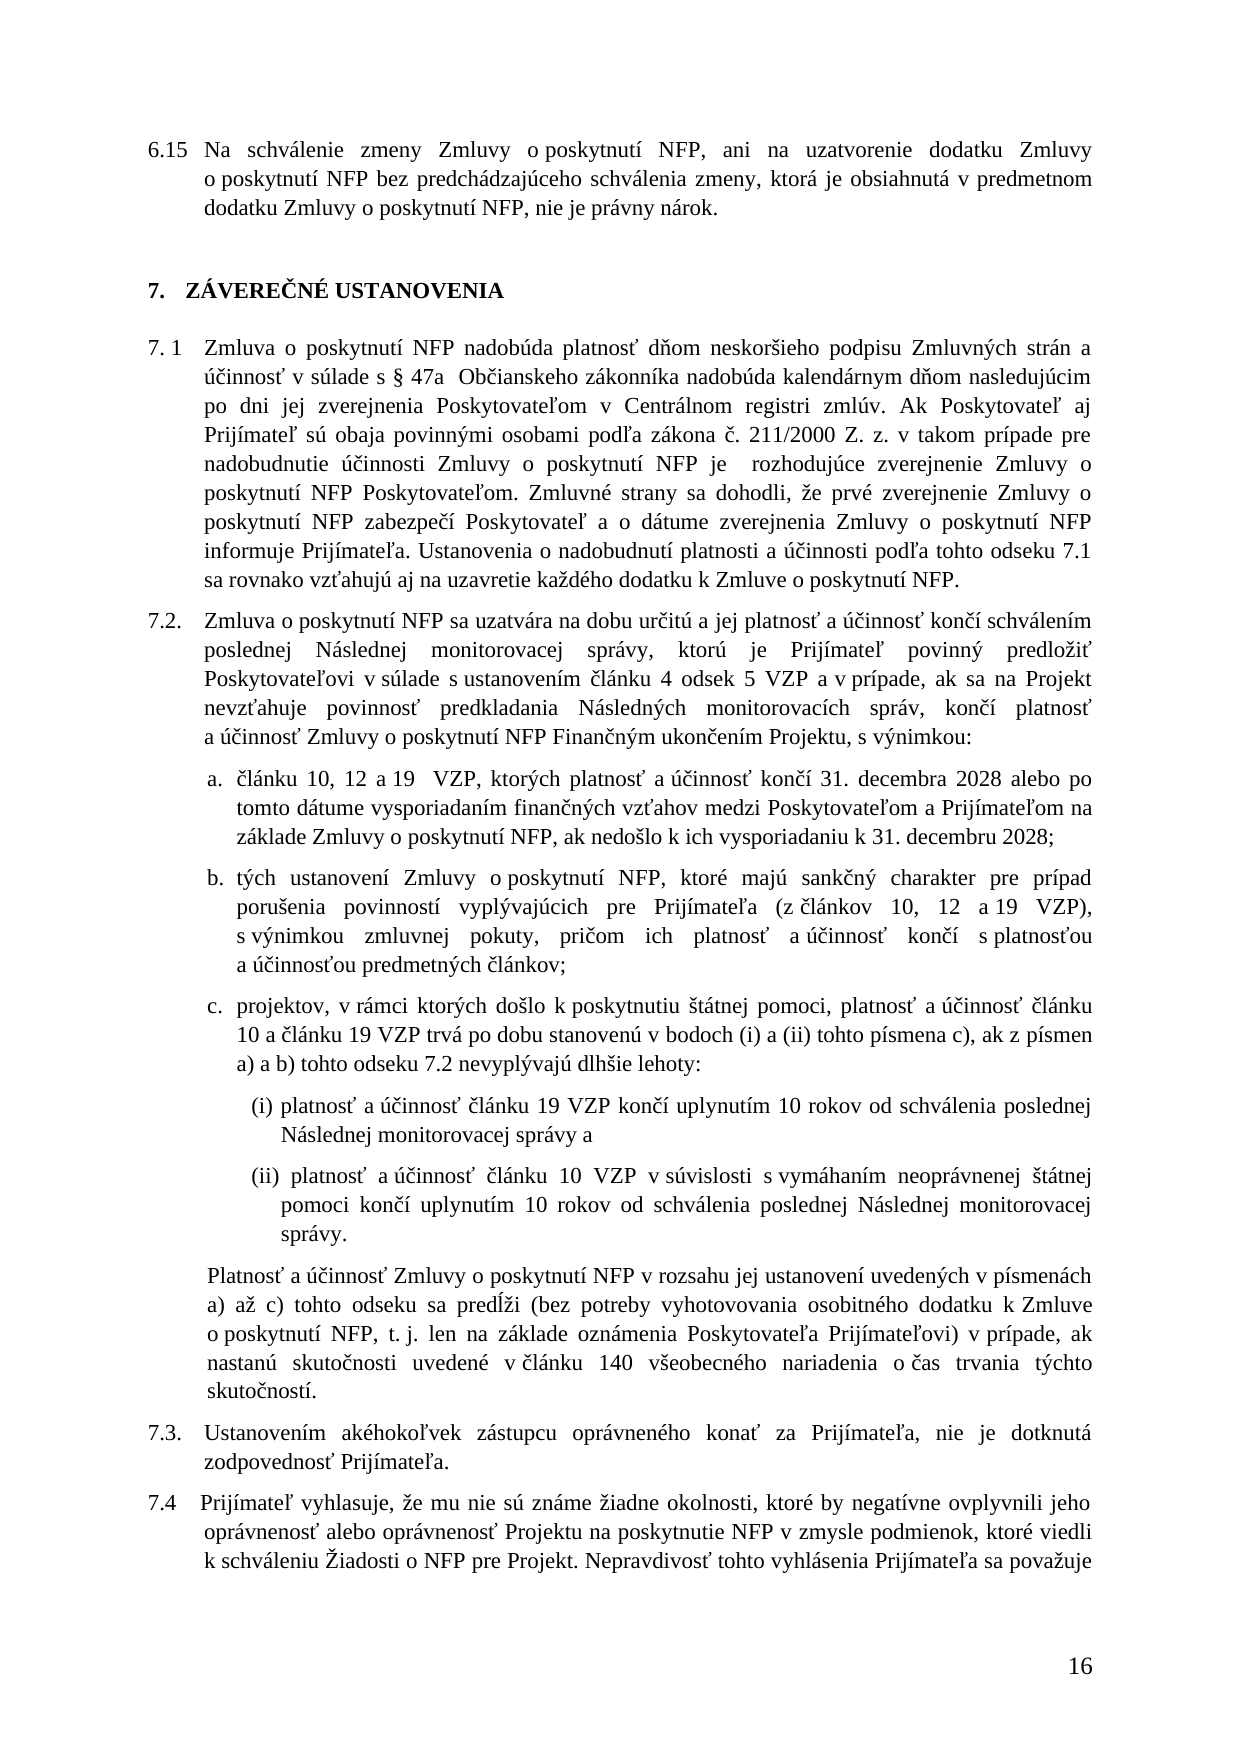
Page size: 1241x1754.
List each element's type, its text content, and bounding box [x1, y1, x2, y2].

text 7. 1 Zmluva o poskytnutí NFP nadobúda platnosť dňom neskoršieho podpisu Zmluvných strán a účinnosť v súlade s § 47a Občianskeho zákonníka nadobúda kalendárnym dňom nasledujúcim po dni jej zverejnenia Poskytovateľom v Centrálnom registri zmlúv. Ak Poskytovateľ aj Prijímateľ sú obaja povinnými osobami podľa zákona č. 211/2000 Z. z. v takom prípade pre nadobudnutie účinnosti Zmluvy o poskytnutí NFP je rozhodujúce zverejnenie Zmluvy o poskytnutí NFP Poskytovateľom. Zmluvné strany sa dohodli, že prvé zverejnenie Zmluvy o poskytnutí NFP zabezpečí Poskytovateľ a o dátume zverejnenia Zmluvy o poskytnutí NFP informuje Prijímateľa. Ustanovenia o nadobudnutí platnosti a účinnosti podľa tohto odseku 7.1 sa rovnako vzťahujú aj na uzavretie každého dodatku k Zmluve o poskytnutí NFP. [148, 334, 1092, 592]
subtitle ZÁVEREČNÉ USTANOVENIA [148, 277, 1092, 303]
text (ii) platnosť a účinnosť článku 10 VZP v súvislosti s vymáhaním neoprávnenej štátnej pomoci končí uplynutím 10 rokov od schválenia poslednej Následnej monitorovacej správy. [251, 1162, 1092, 1247]
list článku 10, 12 a 19 VZP, ktorých platnosť a účinnosť končí 31. decembra 2028 alebo po tomto dátume vysporiadaním finančných vzťahov medzi Poskytovateľom a Prijímateľom na základe Zmluvy o poskytnutí NFP, ak nedošlo k ich vysporiadaniu k 31. decembru 2028; [207, 765, 1092, 849]
list projektov, v rámci ktorých došlo k poskytnutiu štátnej pomoci, platnosť a účinnosť článku 10 a článku 19 VZP trvá po dobu stanovenú v bodoch (i) a (ii) tohto písmena c), ak z písmen a) a b) tohto odseku 7.2 nevyplývajú dlhšie lehoty: [207, 992, 1092, 1077]
list Na schválenie zmeny Zmluvy o poskytnutí NFP, ani na uzatvorenie dodatku Zmluvy o poskytnutí NFP bez predchádzajúceho schválenia zmeny, ktorá je obsiahnutá v predmetnom dodatku Zmluvy o poskytnutí NFP, nie je právny nárok. [148, 136, 1092, 220]
text 7.3. Ustanovením akéhokoľvek zástupcu oprávneného konať za Prijímateľa, nie je dotknutá zodpovednosť Prijímateľa. [148, 1419, 1092, 1474]
text Platnosť a účinnosť Zmluvy o poskytnutí NFP v rozsahu jej ustanovení uvedených v písmenách a) až c) tohto odseku sa predĺži (bez potreby vyhotovovania osobitného dodatku k Zmluve o poskytnutí NFP, t. j. len na základe oznámenia Poskytovateľa Prijímateľovi) v prípade, ak nastanú skutočnosti uvedené v článku 140 všeobecného nariadenia o čas trvania týchto skutočností. [207, 1262, 1092, 1404]
text 7.2. Zmluva o poskytnutí NFP sa uzatvára na dobu určitú a jej platnosť a účinnosť končí schválením poslednej Následnej monitorovacej správy, ktorú je Prijímateľ povinný predložiť Poskytovateľovi v súlade s ustanovením článku 4 odsek 5 VZP a v prípade, ak sa na Projekt nevzťahuje povinnosť predkladania Následných monitorovacích správ, končí platnosť a účinnosť Zmluvy o poskytnutí NFP Finančným ukončením Projektu, s výnimkou: [148, 607, 1092, 750]
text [148, 1489, 1092, 1574]
list tých ustanovení Zmluvy o poskytnutí NFP, ktoré majú sankčný charakter pre prípad porušenia povinností vyplývajúcich pre Prijímateľa (z článkov 10, 12 a 19 VZP), s výnimkou zmluvnej pokuty, pričom ich platnosť a účinnosť končí s platnosťou a účinnosťou predmetných článkov; [207, 864, 1092, 977]
text (i) platnosť a účinnosť článku 19 VZP končí uplynutím 10 rokov od schválenia poslednej Následnej monitorovacej správy a [251, 1092, 1092, 1147]
